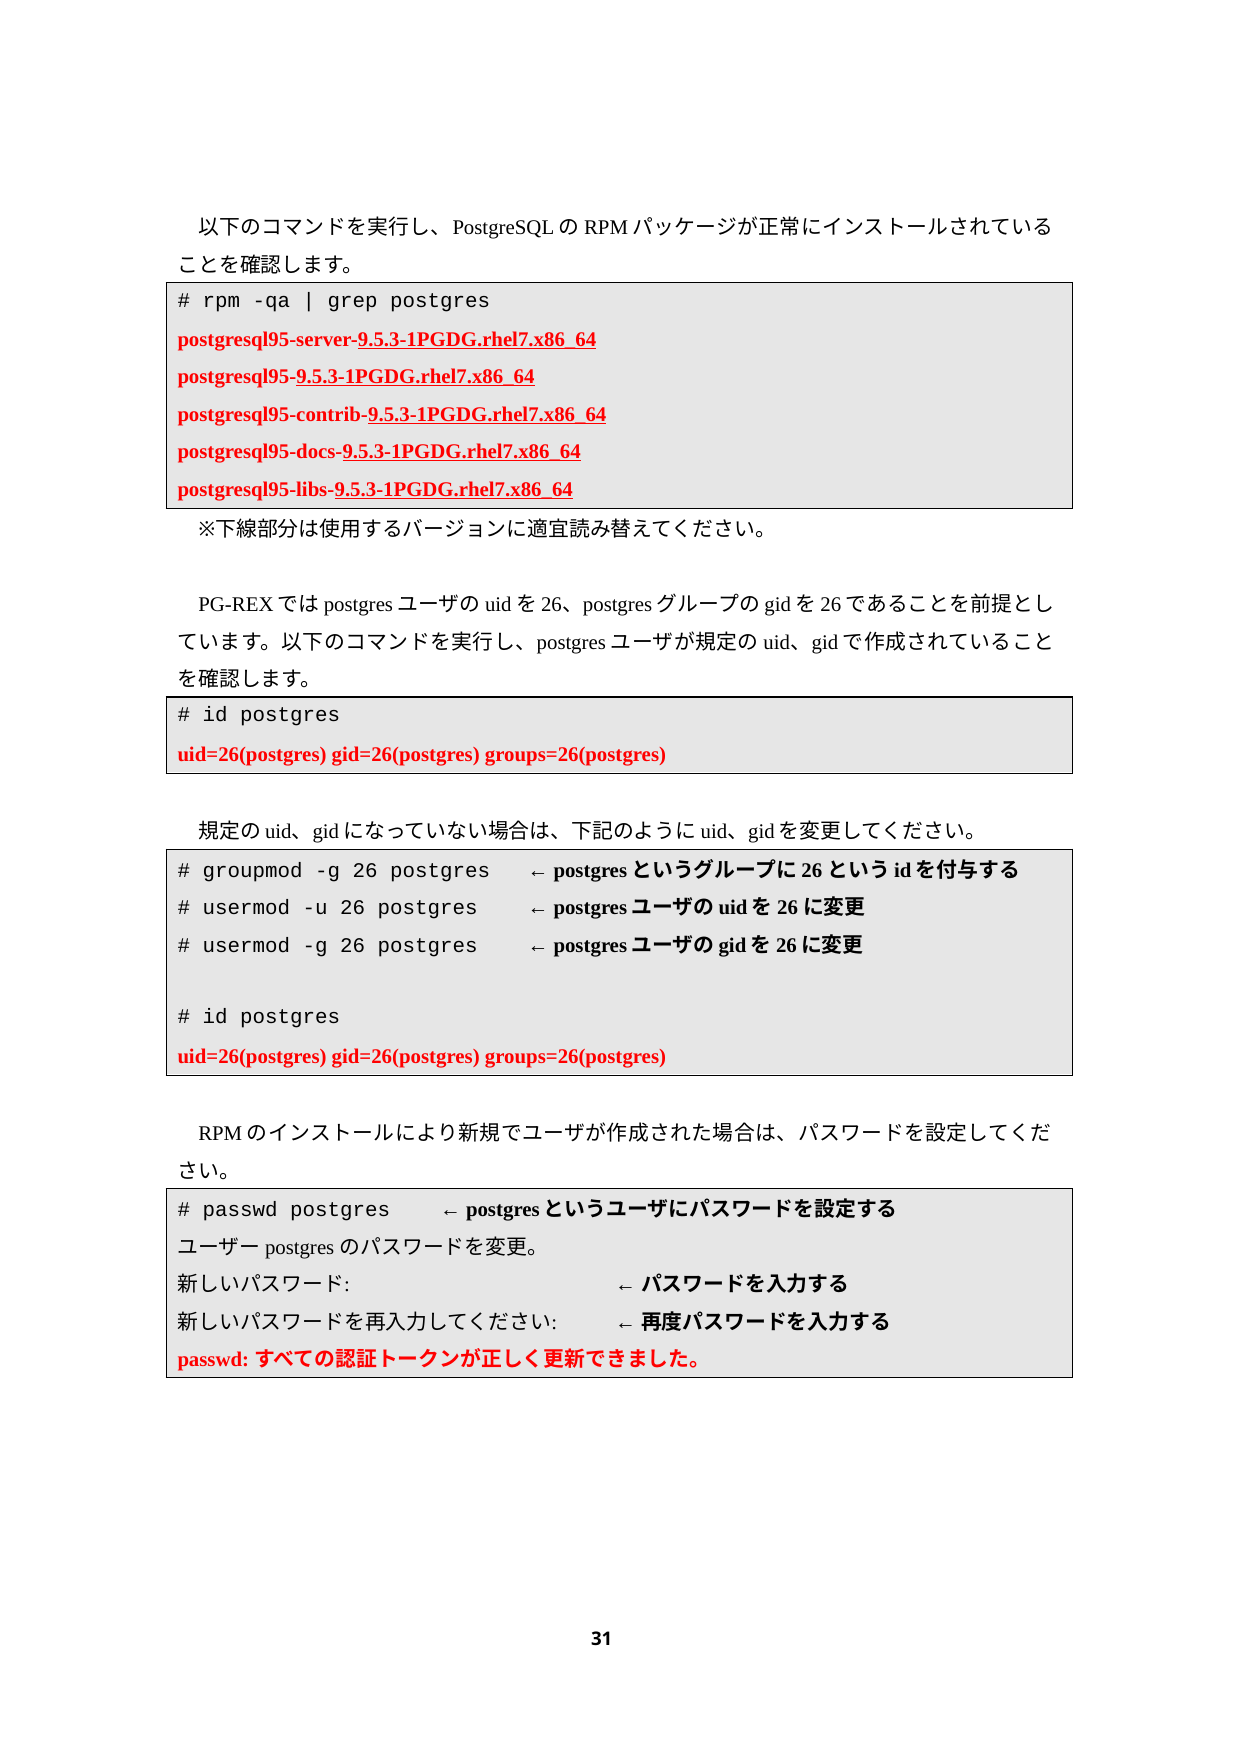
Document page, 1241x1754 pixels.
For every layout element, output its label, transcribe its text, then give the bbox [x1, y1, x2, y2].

table_header # groupmod -g 26 postgres ← postgresというグループに 26 というidを付与する # usermod -u 26 postgres ← postgresユーザのuidを 26 に変更 # usermod -g 26 postgres ← postgresユーザのgidを 26に変更 # id postgres uid=26(postgres) gid=26(postgres) groups=26(postgres) [167, 850, 1072, 1074]
text 規定のuid、gidになっていない場合は、下記のようにuid、gidを変更してください。 [177, 811, 1054, 848]
text ※下線部分は使用するバージョンに適宜読み替えてください。 [177, 509, 1054, 546]
table_header # id postgres uid=26(postgres) gid=26(postgres) groups=26(postgres) [167, 698, 1072, 772]
text PG-REXではpostgresユーザのuidを26、postgresグループのgidを26であることを前提としています。以下のコマンドを実行し、postgresユーザが規定のuid、gidで作成されていることを確認します。 [177, 584, 1054, 696]
table_header # rpm -qa | grep postgres postgresql95-server-9.5.3-1PGDG.rhel7.x86_64 postgresql95-9.5.3-1PGDG.rhel7.x86_64 postgresql95-contrib-9.5.3-1PGDG.rhel7.x86_64 postgresql95-docs-9.5.3-1PGDG.rhel7.x86_64 postgresql95-libs-9.5.3-1PGDG.rhel7.x86_64 [167, 283, 1072, 508]
text 以下のコマンドを実行し、PostgreSQLのRPMパッケージが正常にインストールされていることを確認します。 [177, 207, 1054, 282]
table_header # passwd postgres ← postgresというユーザにパスワードを設定する ユーザー postgres のパスワードを変更。 新しいパスワード: ← パスワードを入力する 新しいパスワードを再入力してください: ← 再度パスワードを入力する passwd: すべての認証トークンが正しく更新できました。 [167, 1189, 1072, 1377]
text RPMのインストールにより新規でユーザが作成された場合は、パスワードを設定してください。 [177, 1113, 1054, 1188]
